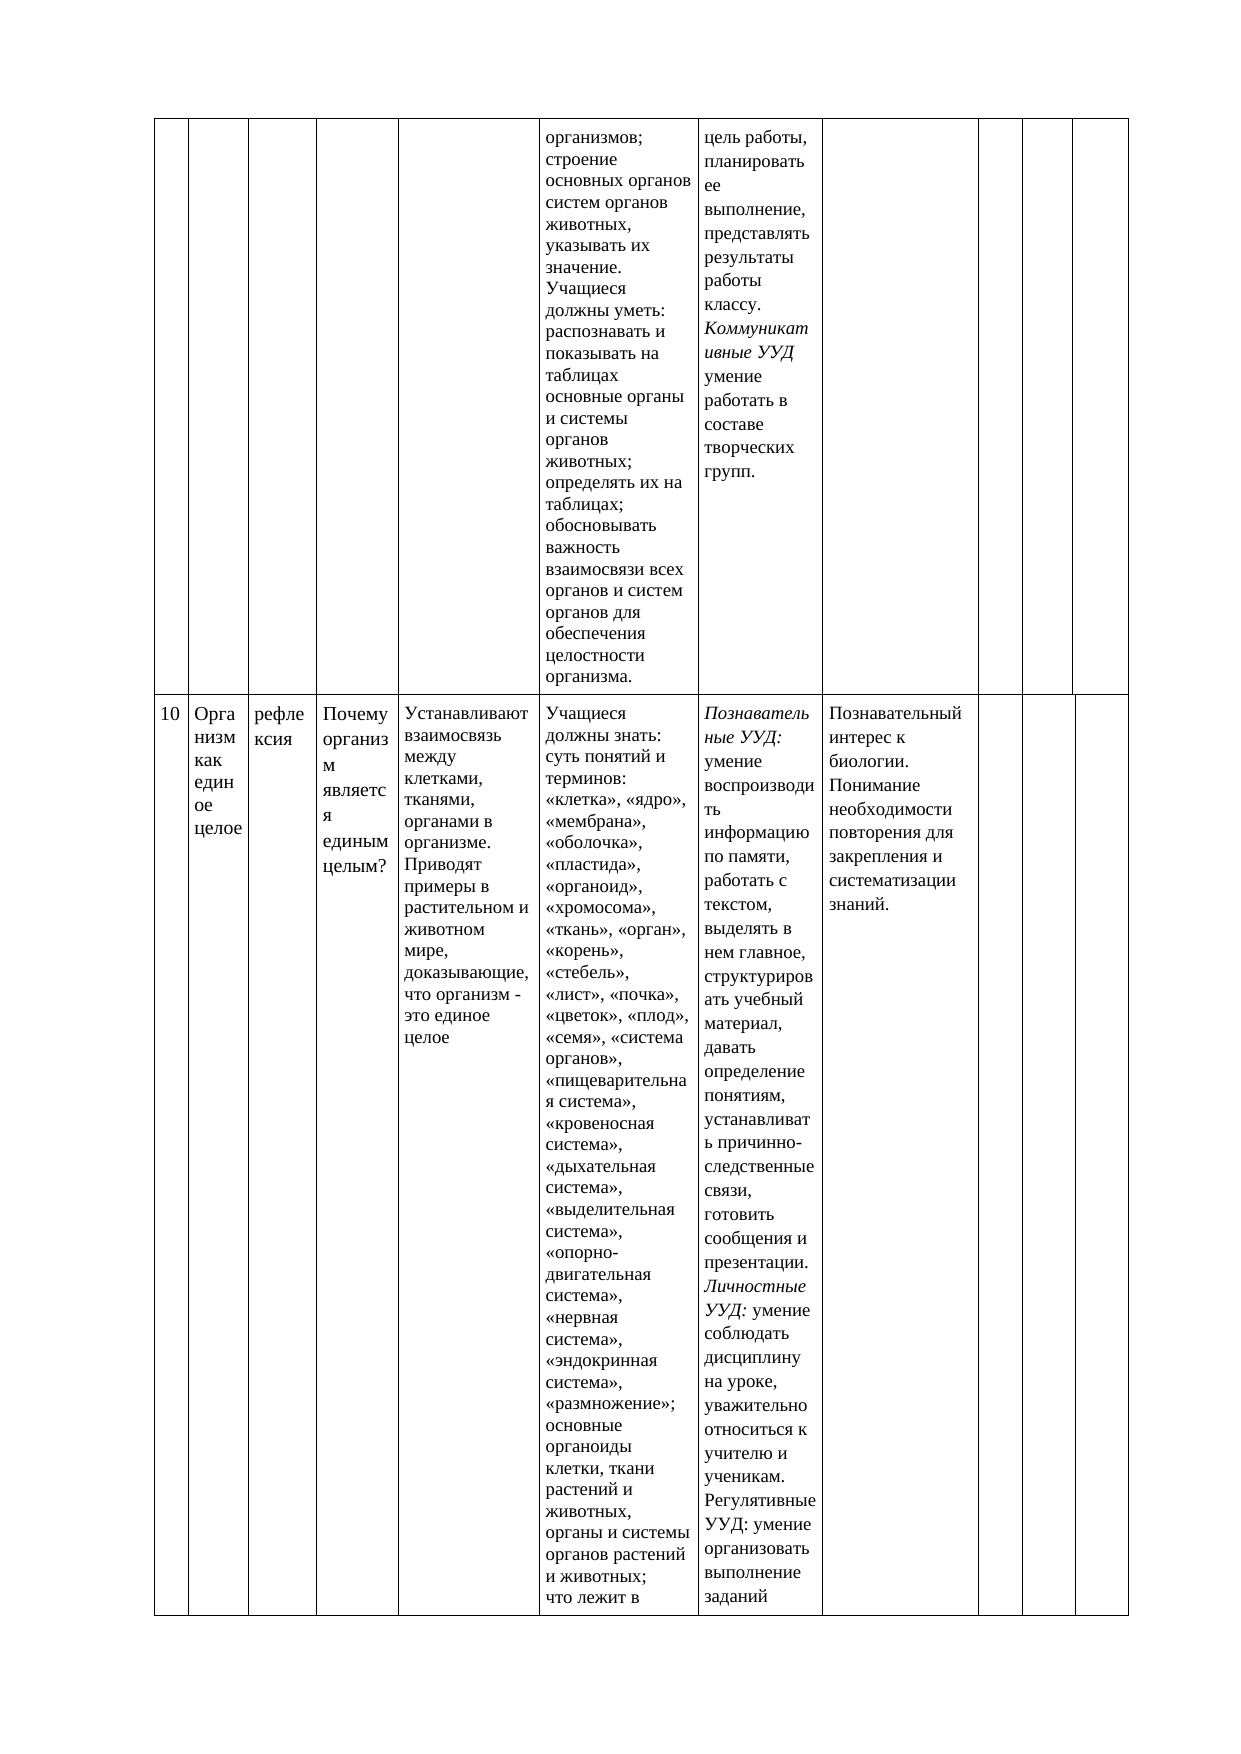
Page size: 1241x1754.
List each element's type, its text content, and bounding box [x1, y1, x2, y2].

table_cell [189, 695, 248, 1615]
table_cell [189, 119, 248, 694]
table_cell [1076, 695, 1128, 1615]
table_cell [399, 695, 539, 1615]
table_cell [317, 695, 398, 1615]
table_cell [1073, 119, 1128, 694]
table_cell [540, 119, 698, 694]
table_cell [699, 695, 822, 1615]
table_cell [823, 119, 978, 694]
table_cell 10 [155, 695, 188, 1615]
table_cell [699, 119, 822, 694]
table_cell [540, 695, 698, 1615]
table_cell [317, 119, 398, 694]
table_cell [249, 119, 316, 694]
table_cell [823, 695, 978, 1615]
table_cell 9 [155, 119, 188, 694]
table_cell [1023, 695, 1075, 1615]
table_cell [979, 119, 1022, 694]
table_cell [399, 119, 539, 694]
table_cell [1023, 119, 1072, 694]
table_cell рефлексия [249, 695, 316, 1615]
table_cell [979, 695, 1022, 1615]
